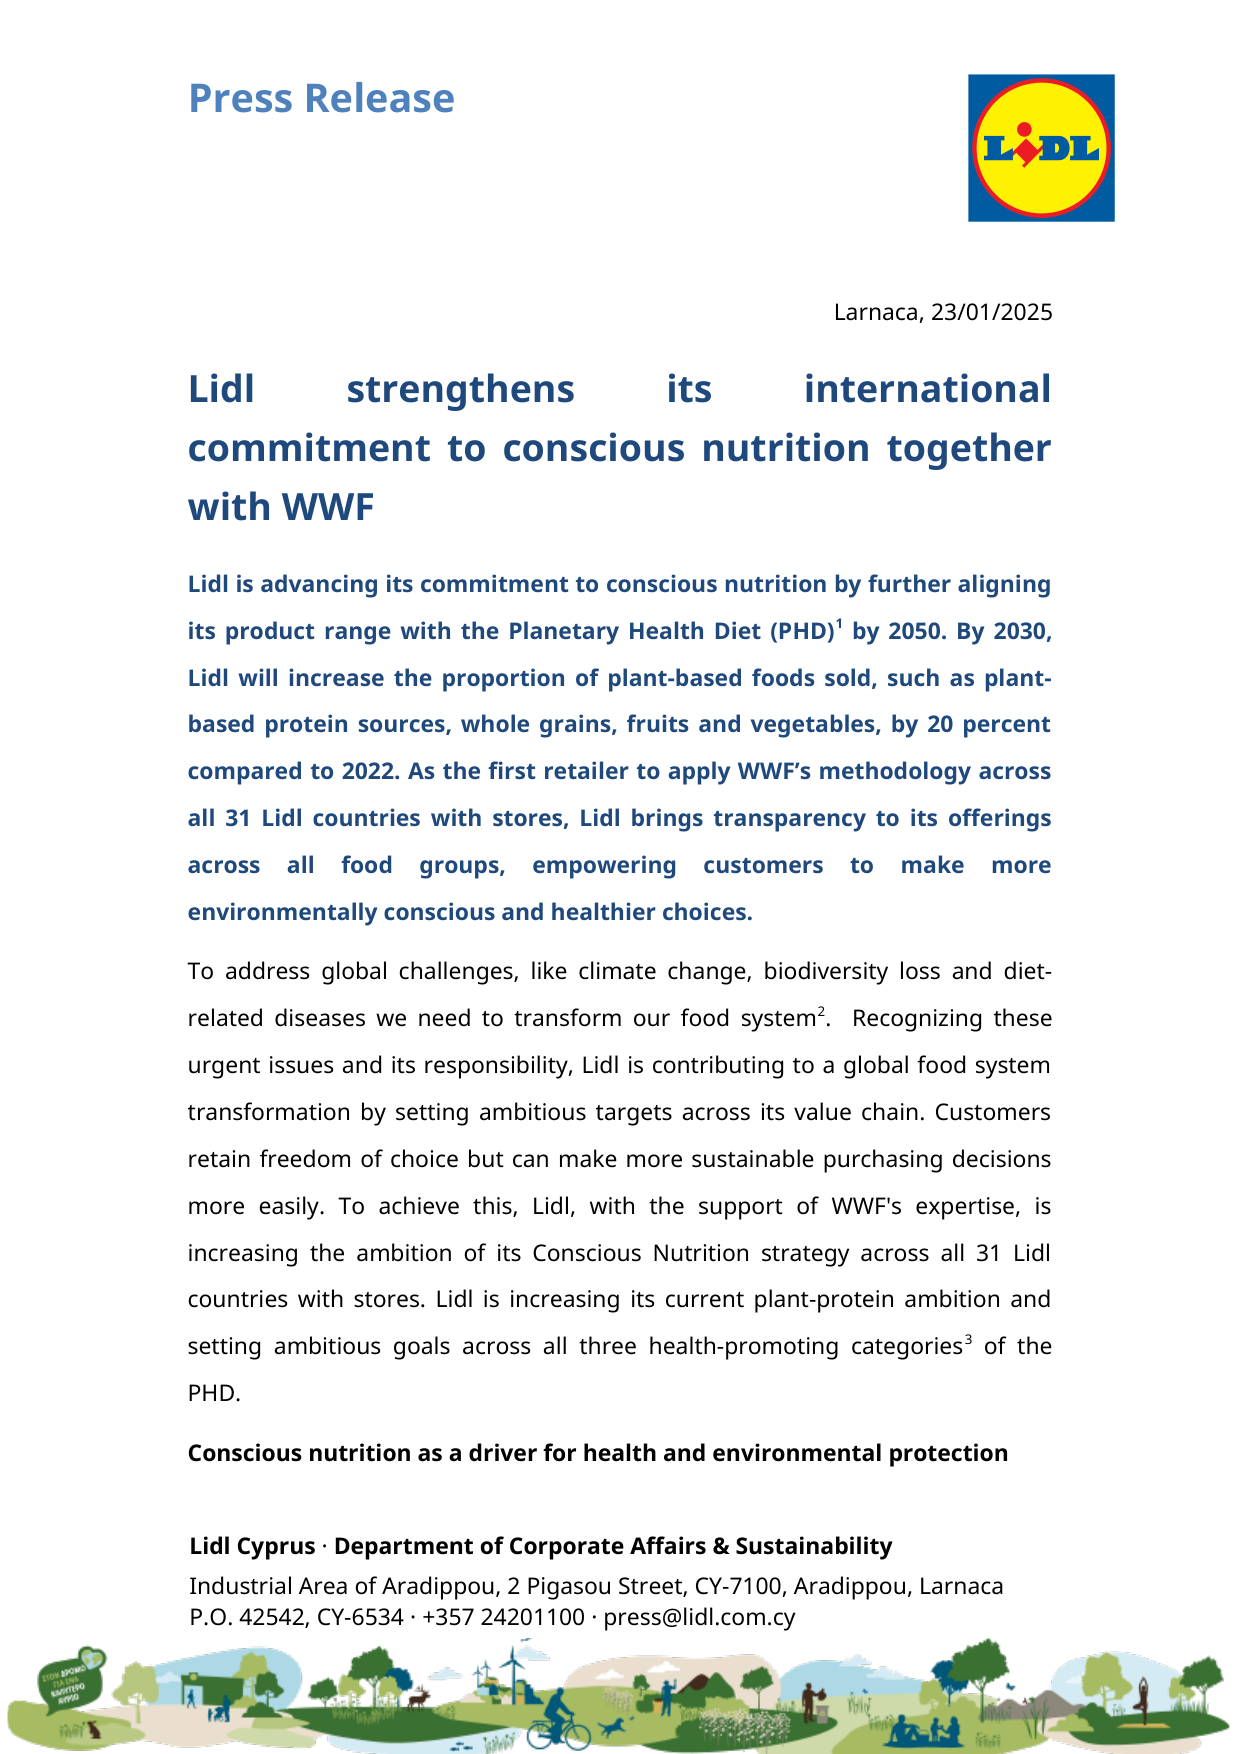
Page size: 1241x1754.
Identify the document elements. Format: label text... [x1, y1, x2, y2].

picture [967, 73, 1116, 223]
text To address global challenges, like climate change, biodiversity loss and diet-related diseases we need to transform our food system2. Recognizing these urgent issues and its responsibility, Lidl is contributing to a global food system transformation by setting ambitious targets across its value chain. Customers retain freedom of choice but can make more sustainable purchasing decisions more easily. To achieve this, Lidl, with the support of WWF's expertise, is increasing the ambition of its Conscious Nutrition strategy across all 31 Lidl countries with stores. Lidl is increasing its current plant-protein ambition and setting ambitious goals across all three health-promoting categories3 of the PHD. [187, 955, 1053, 1408]
text Larnaca, 23/01/2025 [187, 296, 1053, 327]
text Lidl is advancing its commitment to conscious nutrition by further aligning its product range with the Planetary Health Diet (PHD)1 by 2050. By 2030, Lidl will increase the proportion of plant-based foods sold, such as plant-based protein sources, whole grains, fruits and vegetables, by 20 percent compared to 2022. As the first retailer to apply WWF’s methodology across all 31 Lidl countries with stores, Lidl brings transparency to its offerings across all food groups, empowering customers to make more environmentally conscious and healthier choices. [187, 568, 1053, 927]
text Conscious nutrition as a driver for health and environmental protection [187, 1437, 1053, 1468]
picture [6, 1638, 1233, 1754]
text Lidl strengthens its international commitment to conscious nutrition together with WWF [187, 363, 1053, 531]
